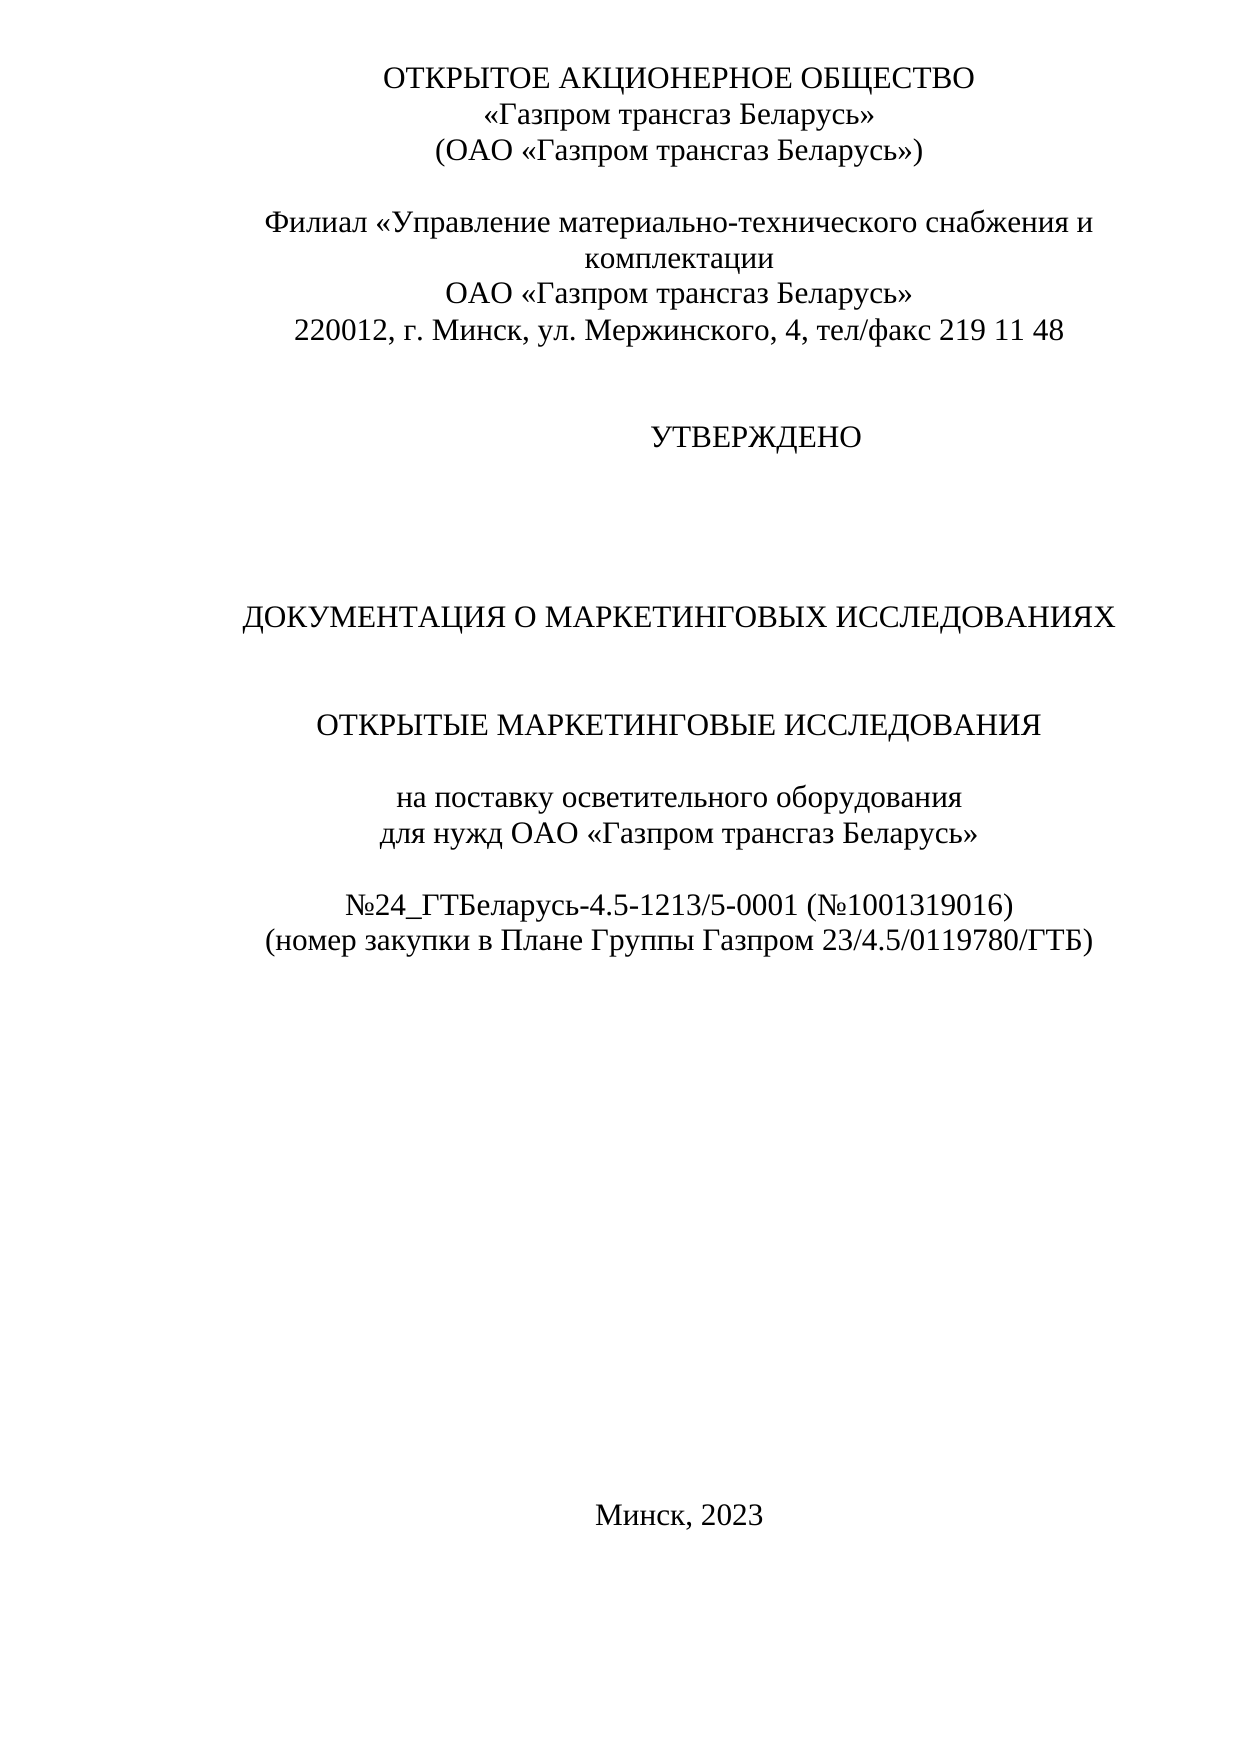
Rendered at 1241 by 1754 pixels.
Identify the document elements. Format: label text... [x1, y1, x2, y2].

text на поставку осветительного оборудования [177, 778, 1181, 814]
text Филиал «Управление материально-технического снабжения и комплектации [177, 203, 1181, 275]
text ДОКУМЕНТАЦИЯ О МАРКЕТИНГОВЫХ ИССЛЕДОВАНИЯХ [177, 598, 1181, 634]
text №24_ГТБеларусь-4.5-1213/5-0001 (№1001319016) [177, 886, 1181, 922]
text ОАО «Газпром трансгаз Беларусь» [177, 275, 1181, 311]
text ОТКРЫТОЕ АКЦИОНЕРНОЕ ОБЩЕСТВО [177, 59, 1181, 95]
text ОТКРЫТЫЕ МАРКЕТИНГОВЫЕ ИССЛЕДОВАНИЯ [177, 706, 1181, 742]
text для нужд ОАО «Газпром трансгаз Беларусь» [177, 814, 1181, 850]
text УТВЕРЖДЕНО [650, 418, 1181, 454]
text «Газпром трансгаз Беларусь» [177, 95, 1181, 131]
text Минск, 2023 [177, 1497, 1181, 1533]
text 220012, г. Минск, ул. Мержинского, 4, тел/факс 219 11 48 [177, 311, 1181, 347]
text (ОАО «Газпром трансгаз Беларусь») [177, 131, 1181, 167]
text (номер закупки в Плане Группы Газпром 23/4.5/0119780/ГТБ) [177, 922, 1181, 958]
